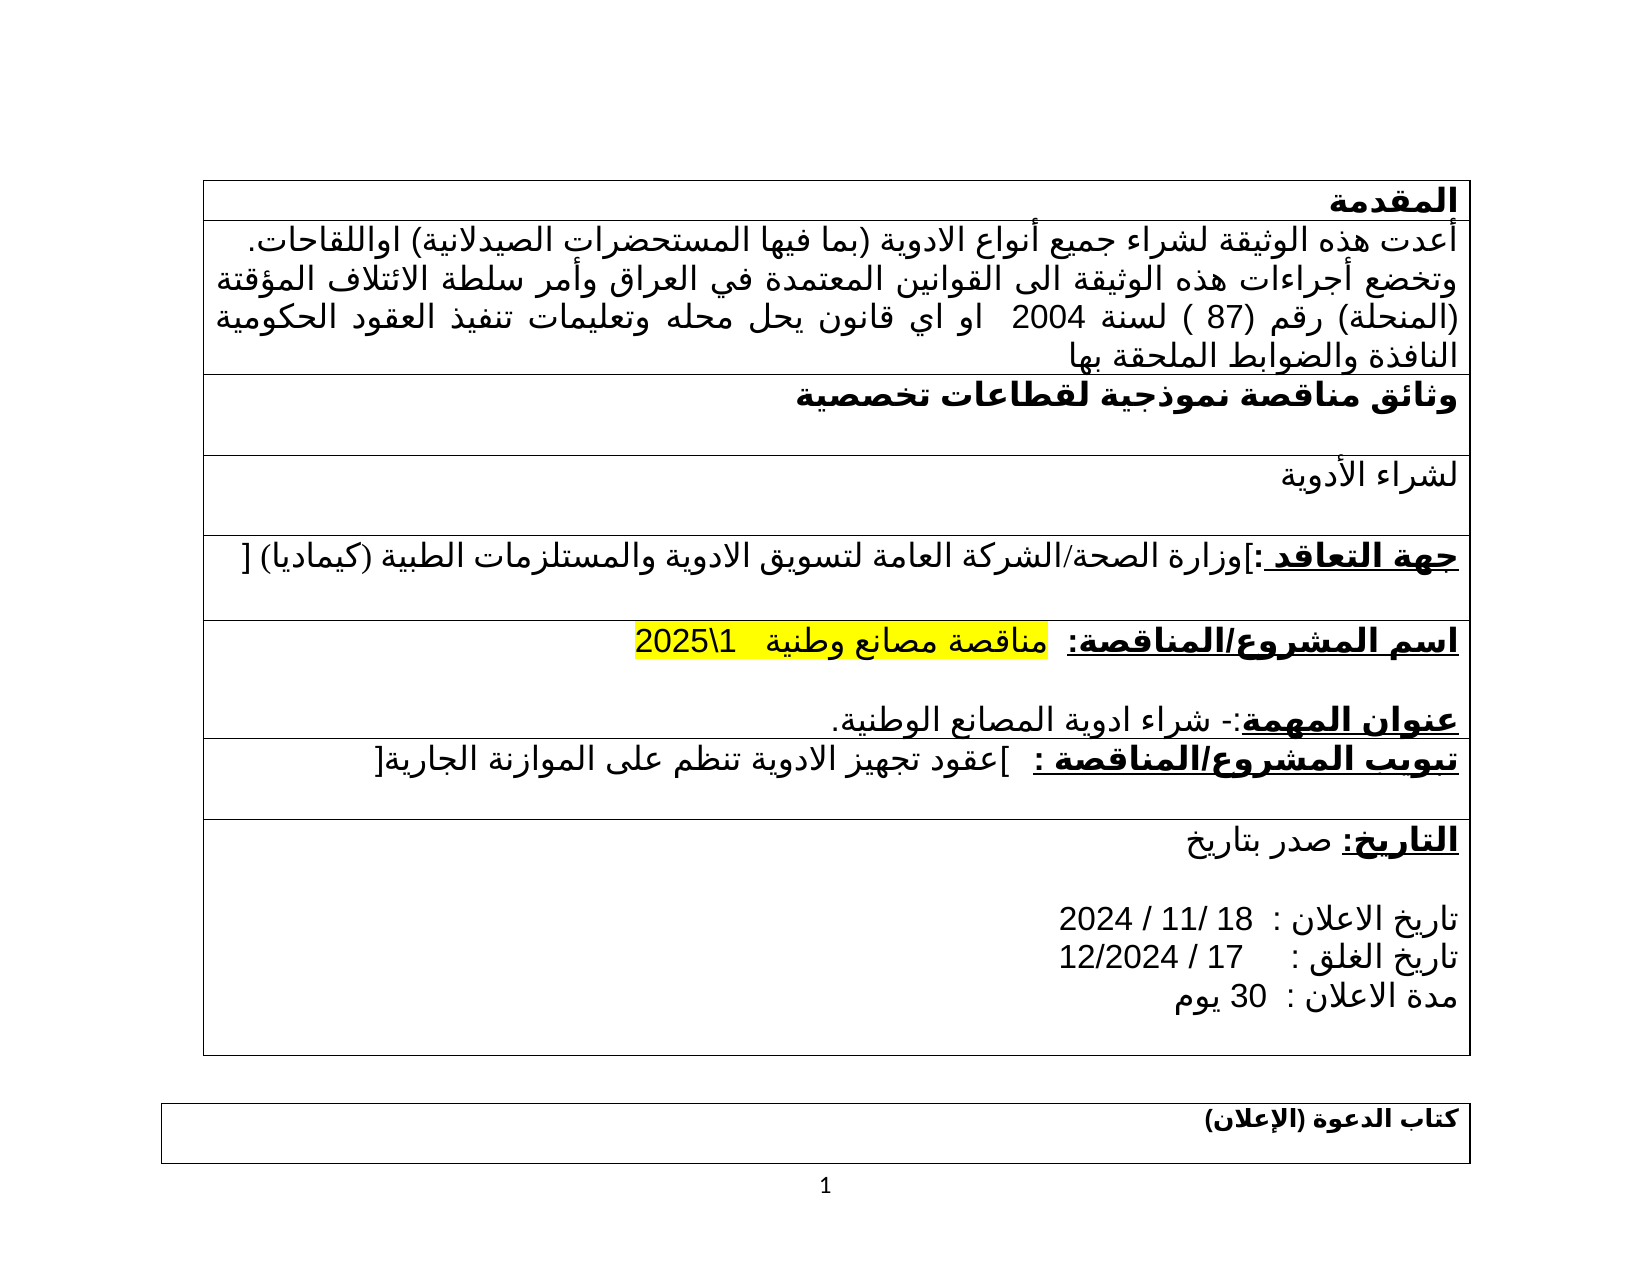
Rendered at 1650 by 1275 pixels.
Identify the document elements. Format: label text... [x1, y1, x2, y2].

table_header المقدمة [204, 181, 1469, 219]
table_cell اسم المشروع/المناقصة: مناقصة مصانع وطنية 1\2025 عنوان المهمة:- شراء ادوية المصانع الوطنية. [204, 621, 1469, 738]
table_cell تبويب المشروع/المناقصة : ]عقود تجهيز الادوية تنظم على الموازنة الجارية[ [204, 739, 1469, 818]
table_cell وثائق مناقصة نموذجية لقطاعات تخصصية [204, 375, 1469, 454]
table_cell التاريخ: صدر بتاريخ تاريخ الاعلان : 18 /11 / 2024 تاريخ الغلق : 17 / 12/2024 مدة الاعلان : 30 يوم [204, 820, 1469, 1055]
table_cell جهة التعاقد :]وزارة الصحة/الشركة العامة لتسويق الادوية والمستلزمات الطبية (كيماديا) [ [204, 536, 1469, 620]
table_header كتاب الدعوة (الإعلان) [162, 1104, 1469, 1163]
table_cell لشراء الأدوية [204, 456, 1469, 535]
table_cell أعدت هذه الوثيقة لشراء جميع أنواع الادوية (بما فيها المستحضرات الصيدلانية) اواللقاحات. وتخضع أجراءات هذه الوثيقة الى القوانين المعتمدة في العراق وأمر سلطة الائتلاف المؤقتة (المنحلة) رقم (87 ) لسنة 2004 او اي قانون يحل محله وتعليمات تنفيذ العقود الحكومية النافذة والضوابط الملحقة بها [204, 221, 1469, 374]
